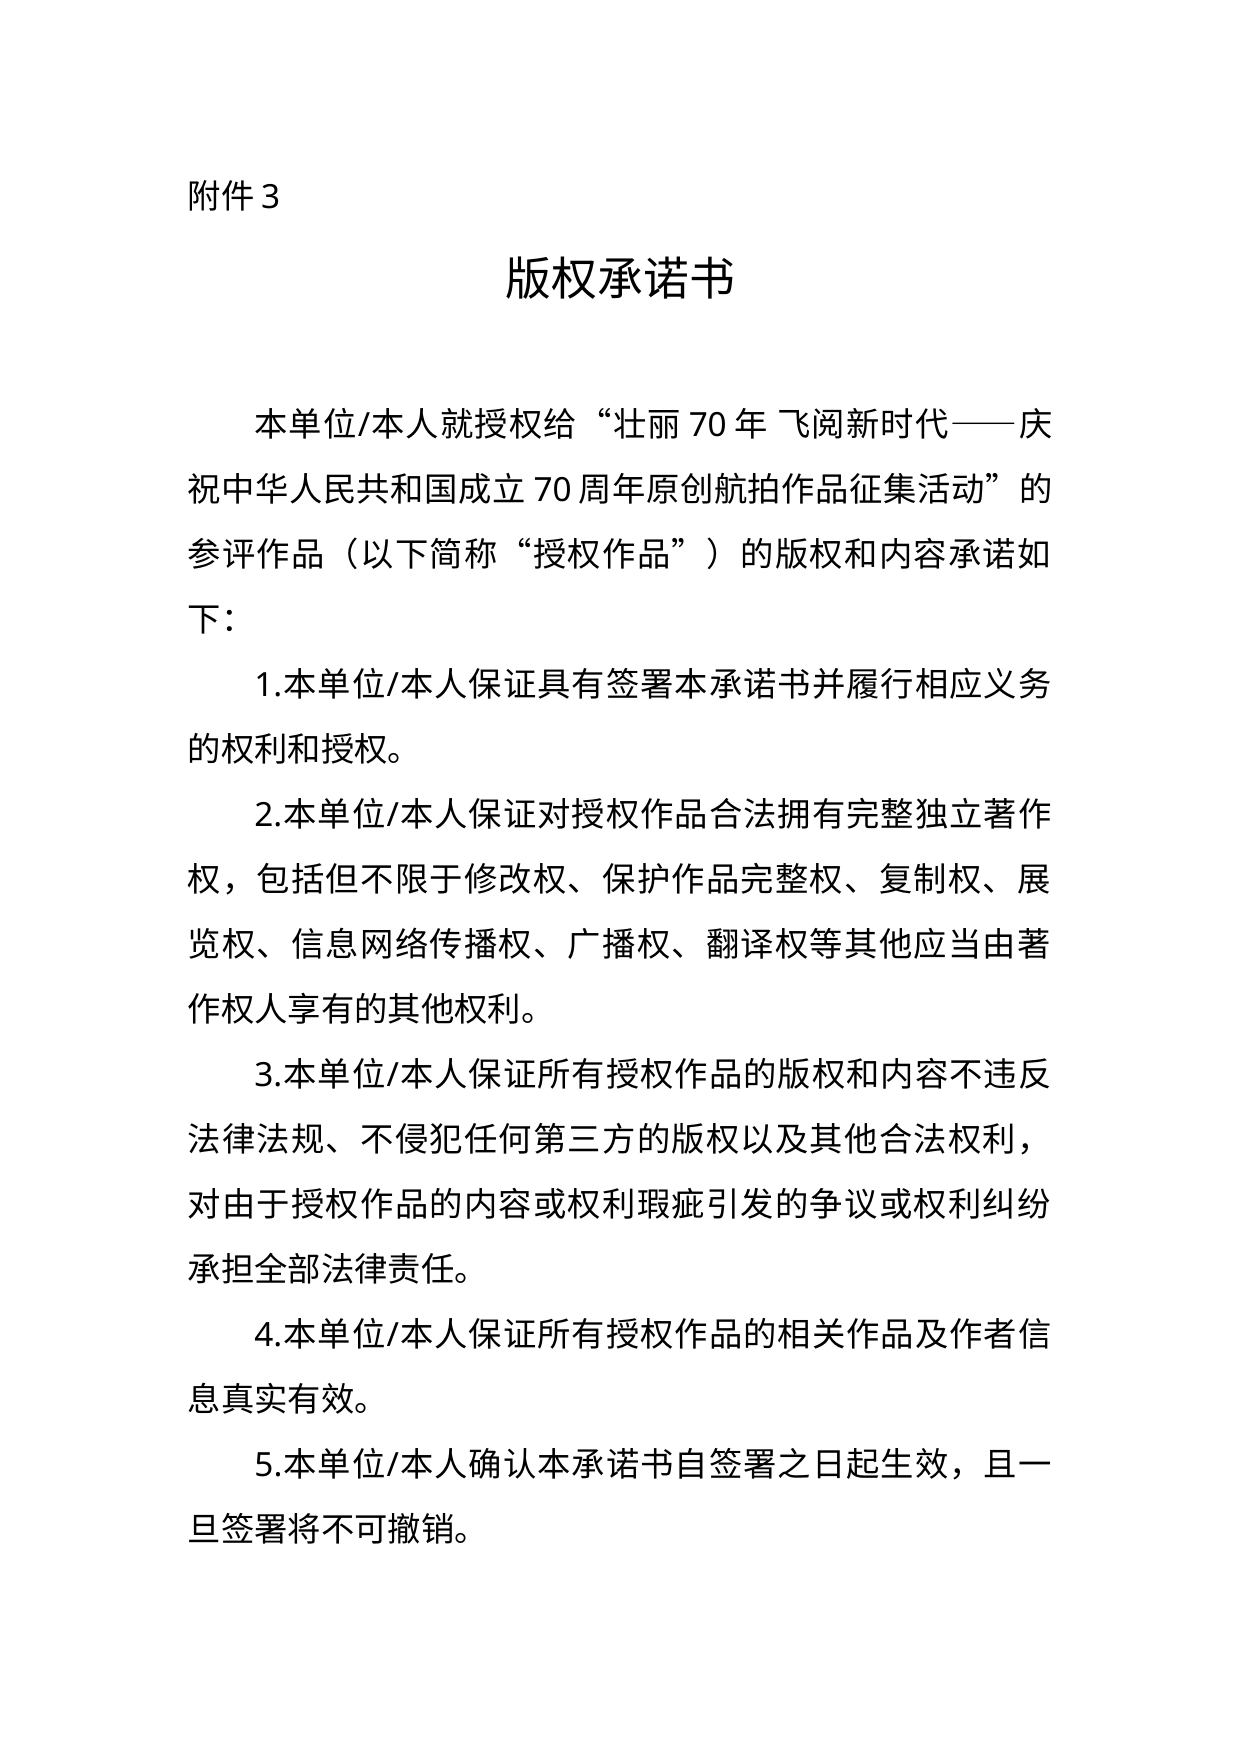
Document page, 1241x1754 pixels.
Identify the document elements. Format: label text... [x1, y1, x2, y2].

text 2.本单位/本人保证对授权作品合法拥有完整独立著作权，包括但不限于修改权、保护作品完整权、复制权、展览权、信息网络传播权、广播权、翻译权等其他应当由著作权人享有的其他权利。 [187, 779, 1053, 1039]
text 本单位/本人就授权给“壮丽70年 飞阅新时代——庆祝中华人民共和国成立70周年原创航拍作品征集活动”的参评作品（以下简称“授权作品”）的版权和内容承诺如下： [187, 389, 1053, 649]
text 5.本单位/本人确认本承诺书自签署之日起生效，且一旦签署将不可撤销。 [187, 1429, 1053, 1559]
text 4.本单位/本人保证所有授权作品的相关作品及作者信息真实有效。 [187, 1299, 1053, 1429]
text 1.本单位/本人保证具有签署本承诺书并履行相应义务的权利和授权。 [187, 649, 1053, 779]
text 版权承诺书 [187, 227, 1053, 324]
text 3.本单位/本人保证所有授权作品的版权和内容不违反法律法规、不侵犯任何第三方的版权以及其他合法权利，对由于授权作品的内容或权利瑕疵引发的争议或权利纠纷承担全部法律责任。 [187, 1039, 1053, 1299]
text 附件3 [187, 162, 1053, 227]
